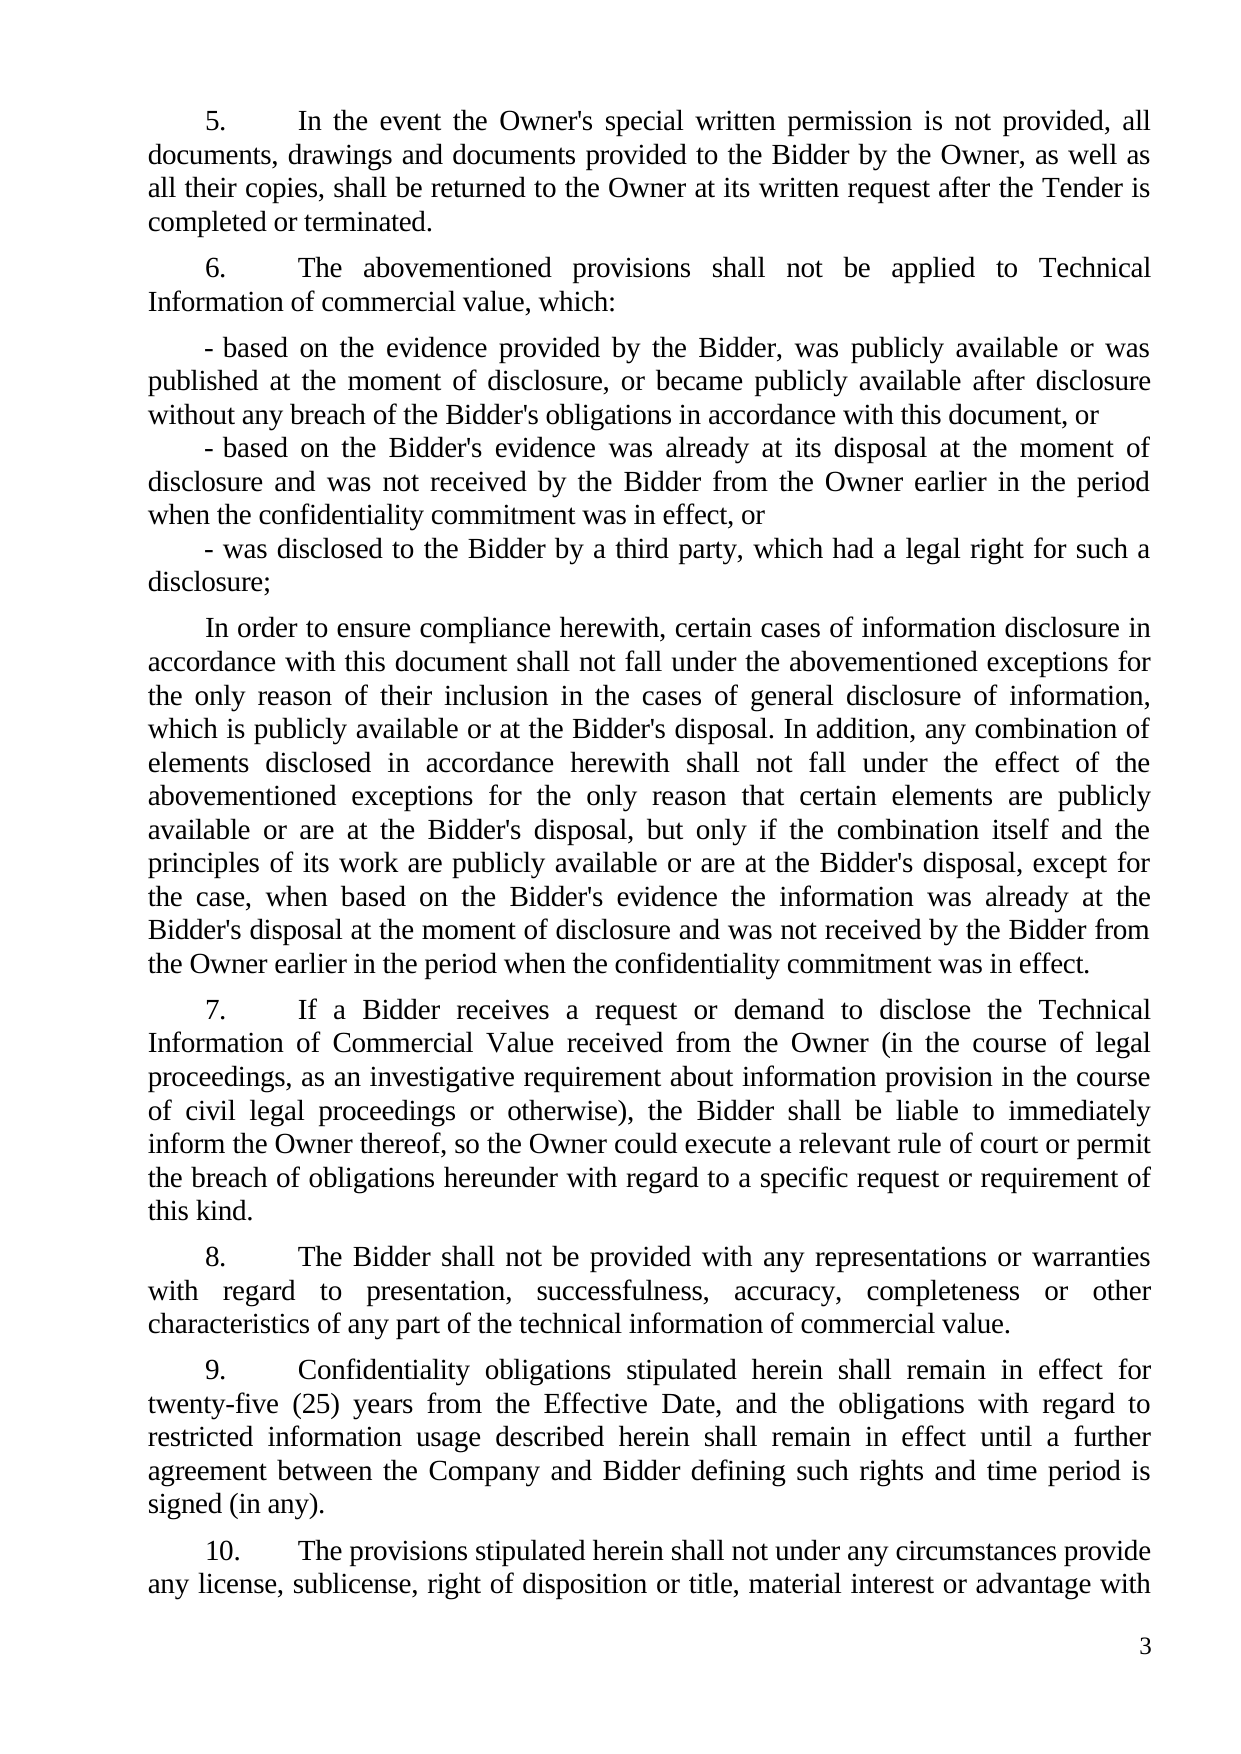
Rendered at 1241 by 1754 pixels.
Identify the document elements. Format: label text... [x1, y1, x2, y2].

list was disclosed to the Bidder by a third party, which had a legal right for such a disclosure; [148, 531, 1152, 598]
list based on the evidence provided by the Bidder, was publicly available or was published at the moment of disclosure, or became publicly available after disclosure without any breach of the Bidder's obligations in accordance with this document, or [148, 330, 1152, 430]
list If a Bidder receives a request or demand to disclose the Technical Information of Commercial Value received from the Owner (in the course of legal proceedings, as an investigative requirement about information provision in the course of civil legal proceedings or otherwise), the Bidder shall be liable to immediately inform the Owner thereof, so the Owner could execute a relevant rule of court or permit the breach of obligations hereunder with regard to a specific request or requirement of this kind. [148, 992, 1152, 1227]
list The Bidder shall not be provided with any representations or warranties with regard to presentation, successfulness, accuracy, completeness or other characteristics of any part of the technical information of commercial value. [148, 1239, 1152, 1340]
list In the event the Owner's special written permission is not provided, all documents, drawings and documents provided to the Bidder by the Owner, as well as all their copies, shall be returned to the Owner at its written request after the Tender is completed or terminated. [148, 103, 1152, 238]
list based on the Bidder's evidence was already at its disposal at the moment of disclosure and was not received by the Bidder from the Owner earlier in the period when the confidentiality commitment was in effect, or [148, 430, 1152, 531]
list Confidentiality obligations stipulated herein shall remain in effect for twenty-five (25) years from the Effective Date, and the obligations with regard to restricted information usage described herein shall remain in effect until a further agreement between the Company and Bidder defining such rights and time period is signed (in any). [148, 1352, 1152, 1520]
text In order to ensure compliance herewith, certain cases of information disclosure in accordance with this document shall not fall under the abovementioned exceptions for the only reason of their inclusion in the cases of general disclosure of information, which is publicly available or at the Bidder's disposal. In addition, any combination of elements disclosed in accordance herewith shall not fall under the effect of the abovementioned exceptions for the only reason that certain elements are publicly available or are at the Bidder's disposal, but only if the combination itself and the principles of its work are publicly available or are at the Bidder's disposal, except for the case, when based on the Bidder's evidence the information was already at the Bidder's disposal at the moment of disclosure and was not received by the Bidder from the Owner earlier in the period when the confidentiality commitment was in effect. [148, 611, 1152, 979]
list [148, 1533, 1152, 1600]
list The abovementioned provisions shall not be applied to Technical Information of commercial value, which: [148, 250, 1152, 317]
